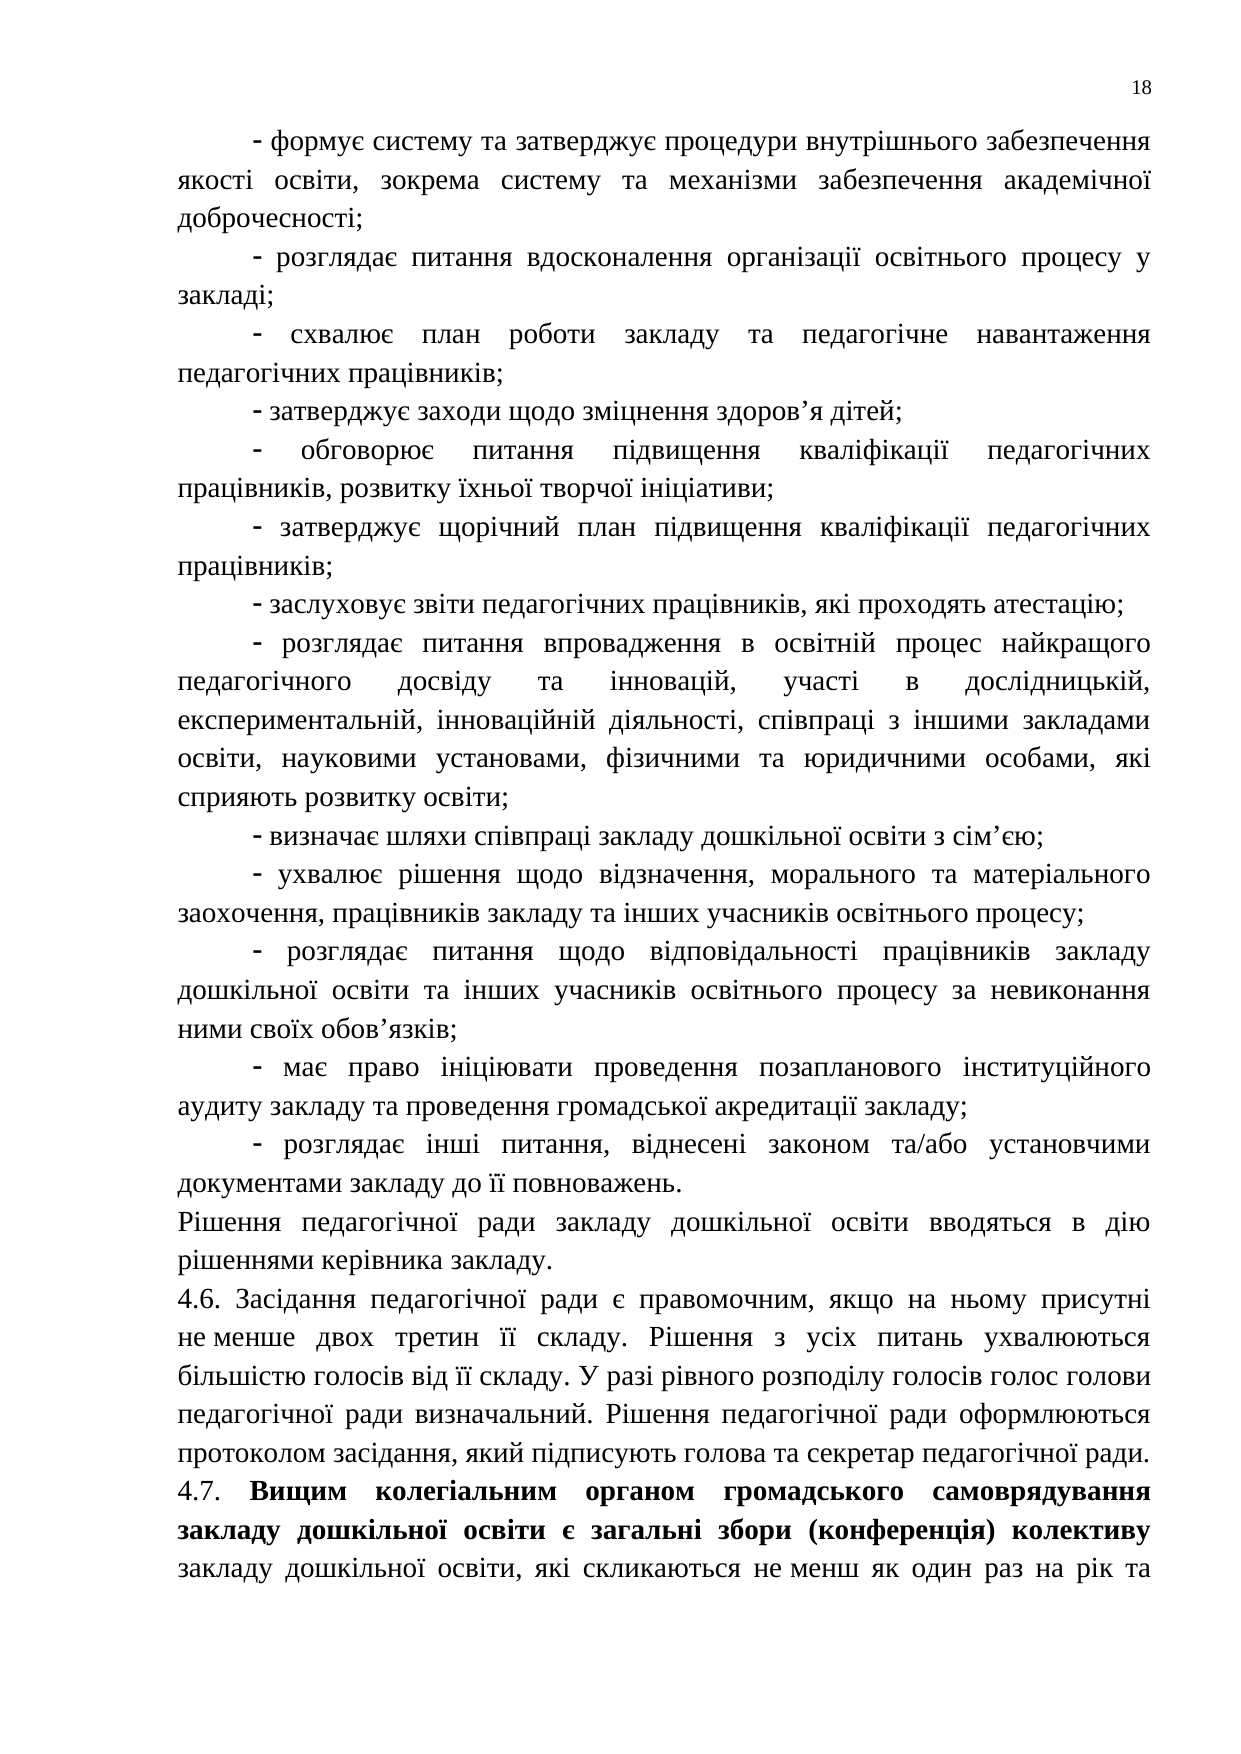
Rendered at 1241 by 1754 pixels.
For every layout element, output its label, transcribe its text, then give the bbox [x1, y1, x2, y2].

text розглядає питання впровадження в освітній процес найкращого педагогічного досвіду та інновацій, участі в дослідницькій, експериментальній, інноваційній діяльності, співпраці з іншими закладами освіти, науковими установами, фізичними та юридичними особами, які сприяють розвитку освіти; [177, 625, 1152, 813]
text формує систему та затверджує процедури внутрішнього забезпечення якості освіти, зокрема систему та механізми забезпечення академічної доброчесності; [177, 123, 1152, 234]
text затверджує заходи щодо зміцнення здоров’я дітей; [177, 393, 1152, 427]
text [177, 1473, 1152, 1584]
text затверджує щорічний план підвищення кваліфікації педагогічних працівників; [177, 509, 1152, 581]
text розглядає питання щодо відповідальності працівників закладу дошкільної освіти та інших учасників освітнього процесу за невиконання ними своїх обов’язків; [177, 933, 1152, 1044]
text обговорює питання підвищення кваліфікації педагогічних працівників, розвитку їхньої творчої ініціативи; [177, 432, 1152, 504]
text 4.6. Засідання педагогічної ради є правомочним, якщо на ньому присутні не менше двох третин її складу. Рішення з усіх питань ухвалюються більшістю голосів від її складу. У разі рівного розподілу голосів голос голови педагогічної ради визначальний. Рішення педагогічної ради оформлюються протоколом засідання, який підписують голова та секретар педагогічної ради. [177, 1281, 1152, 1468]
text заслуховує звіти педагогічних працівників, які проходять атестацію; [177, 586, 1152, 620]
text ухвалює рішення щодо відзначення, морального та матеріального заохочення, працівників закладу та інших учасників освітнього процесу; [177, 856, 1152, 928]
text схвалює план роботи закладу та педагогічне навантаження педагогічних працівників; [177, 316, 1152, 388]
text Рішення педагогічної ради закладу дошкільної освіти вводяться в дію рішеннями керівника закладу. [177, 1204, 1152, 1276]
text розглядає інші питання, віднесені законом та/або установчими документами закладу до її повноважень. [177, 1126, 1152, 1199]
text розглядає питання вдосконалення організації освітнього процесу у закладі; [177, 239, 1152, 311]
text визначає шляхи співпраці закладу дошкільної освіти з сім’єю; [177, 818, 1152, 851]
text має право ініціювати проведення позапланового інституційного аудиту закладу та проведення громадської акредитації закладу; [177, 1049, 1152, 1121]
